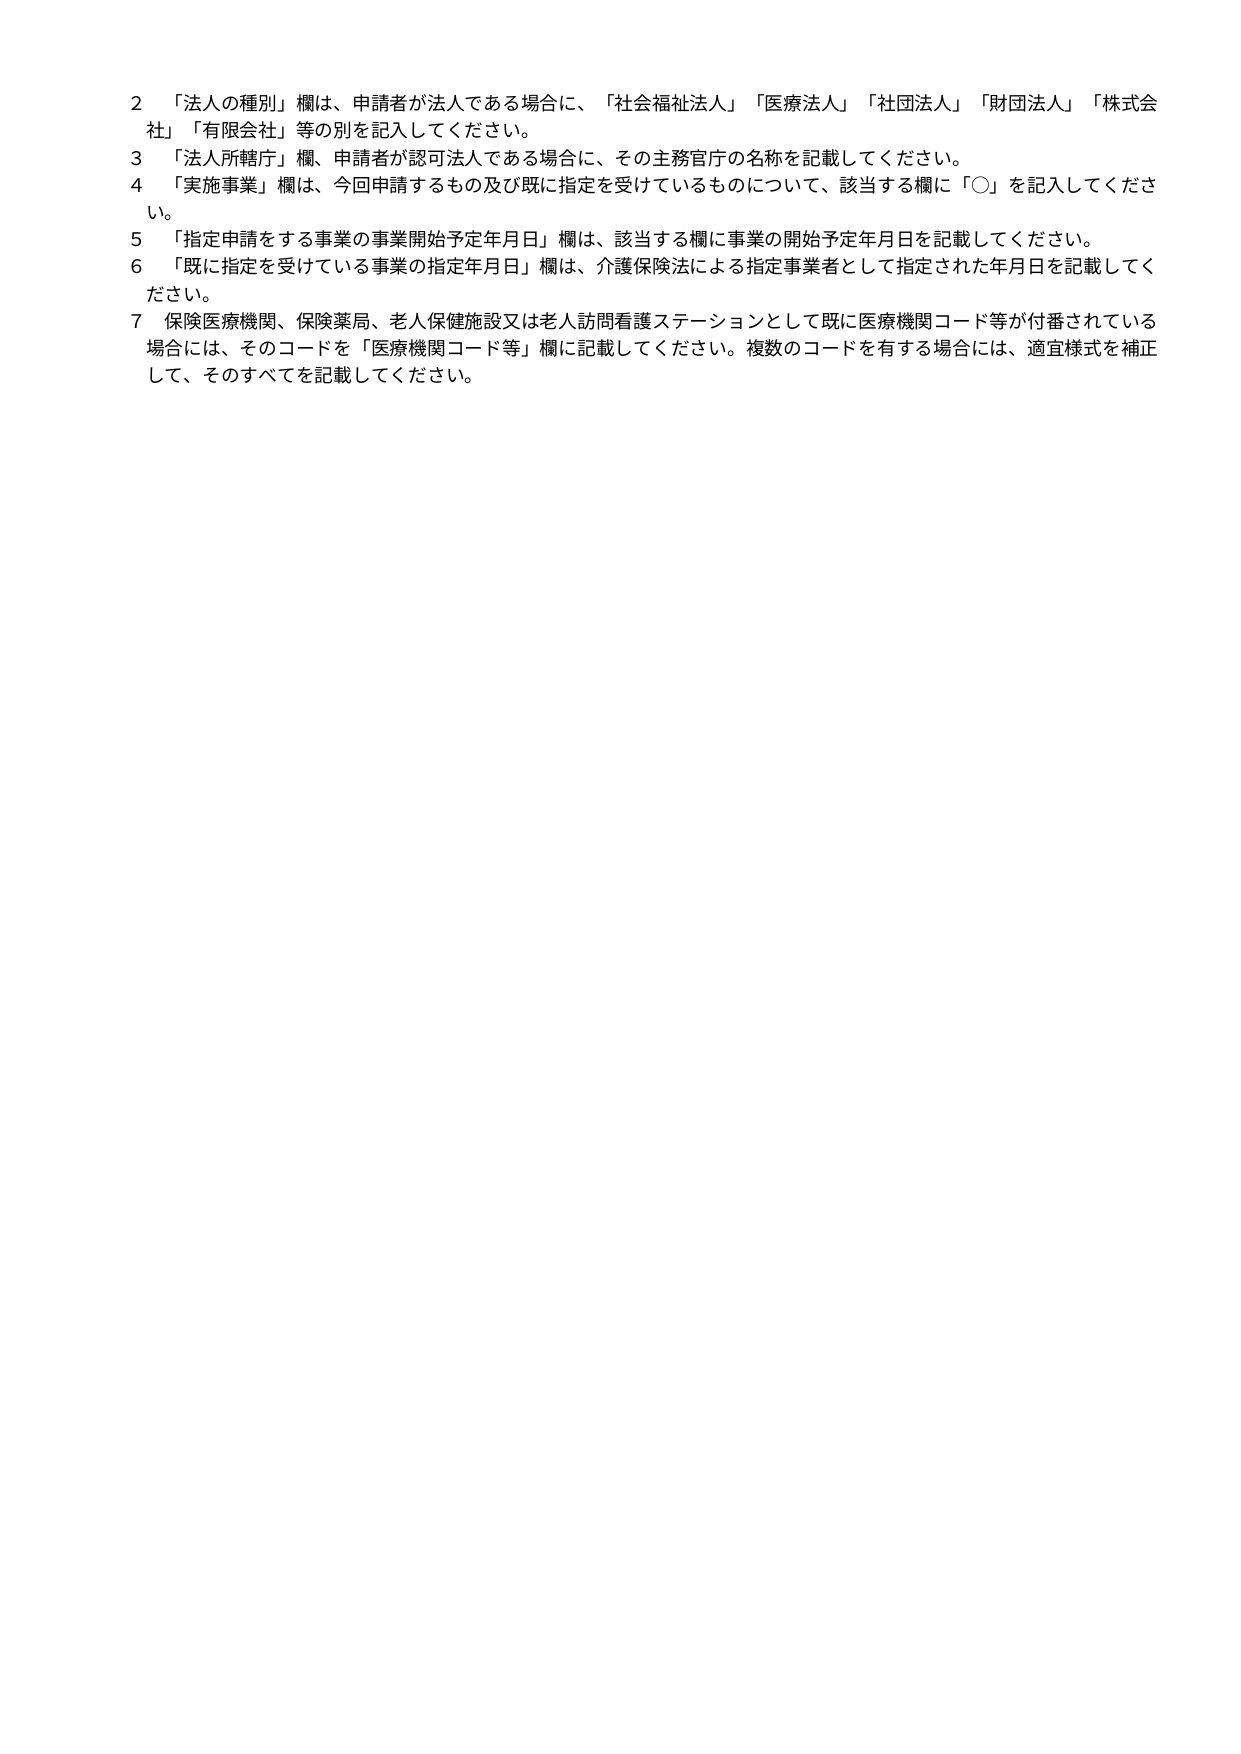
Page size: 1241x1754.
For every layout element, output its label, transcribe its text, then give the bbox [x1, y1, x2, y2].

text ４ 「実施事業」欄は、今回申請するもの及び既に指定を受けているものについて、該当する欄に「○」を記入してください。 [71, 171, 1169, 225]
text ６ 「既に指定を受けている事業の指定年月日」欄は、介護保険法による指定事業者として指定された年月日を記載してください。 [71, 252, 1169, 306]
text ５ 「指定申請をする事業の事業開始予定年月日」欄は、該当する欄に事業の開始予定年月日を記載してください。 [71, 225, 1169, 252]
text ７ 保険医療機関、保険薬局、老人保健施設又は老人訪問看護ステーションとして既に医療機関コード等が付番されている場合には、そのコードを「医療機関コード等」欄に記載してください。複数のコードを有する場合には、適宜様式を補正して、そのすべてを記載してください。 [71, 306, 1169, 388]
text ３ 「法人所轄庁」欄、申請者が認可法人である場合に、その主務官庁の名称を記載してください。 [71, 143, 1169, 171]
text ２ 「法人の種別」欄は、申請者が法人である場合に、「社会福祉法人」「医療法人」「社団法人」「財団法人」「株式会社」「有限会社」等の別を記入してください｡ [71, 89, 1169, 143]
